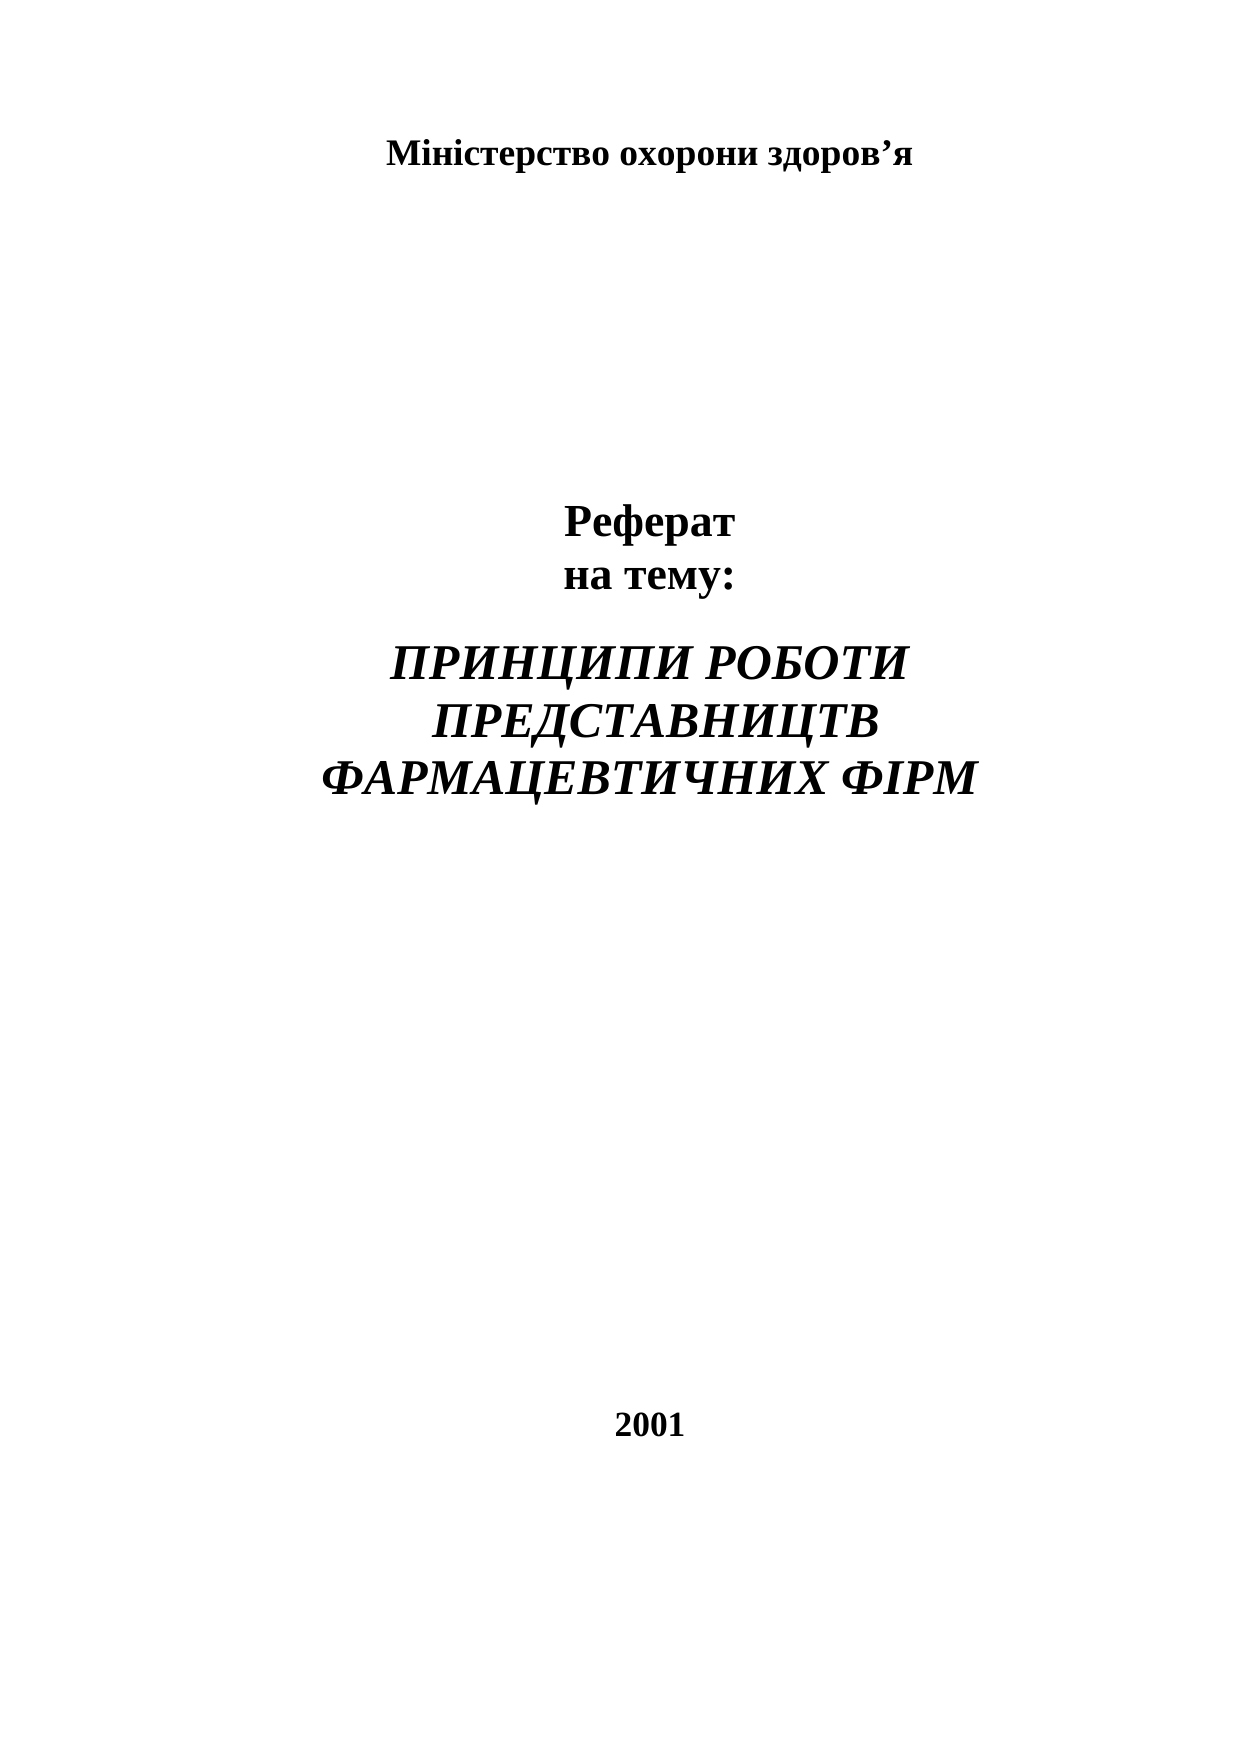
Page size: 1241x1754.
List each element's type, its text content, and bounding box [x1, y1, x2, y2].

text ФАРМАЦЕВТИЧНИХ ФІРМ [177, 748, 1122, 806]
text Реферат [177, 494, 1122, 547]
title Міністерство охорони здоров’я [177, 130, 1122, 173]
text ПРЕДСТАВНИЦТВ [177, 691, 1122, 748]
text ПРИНЦИПИ РОБОТИ [177, 633, 1122, 691]
text 2001 [177, 1403, 1122, 1444]
text на тему: [177, 547, 1122, 599]
